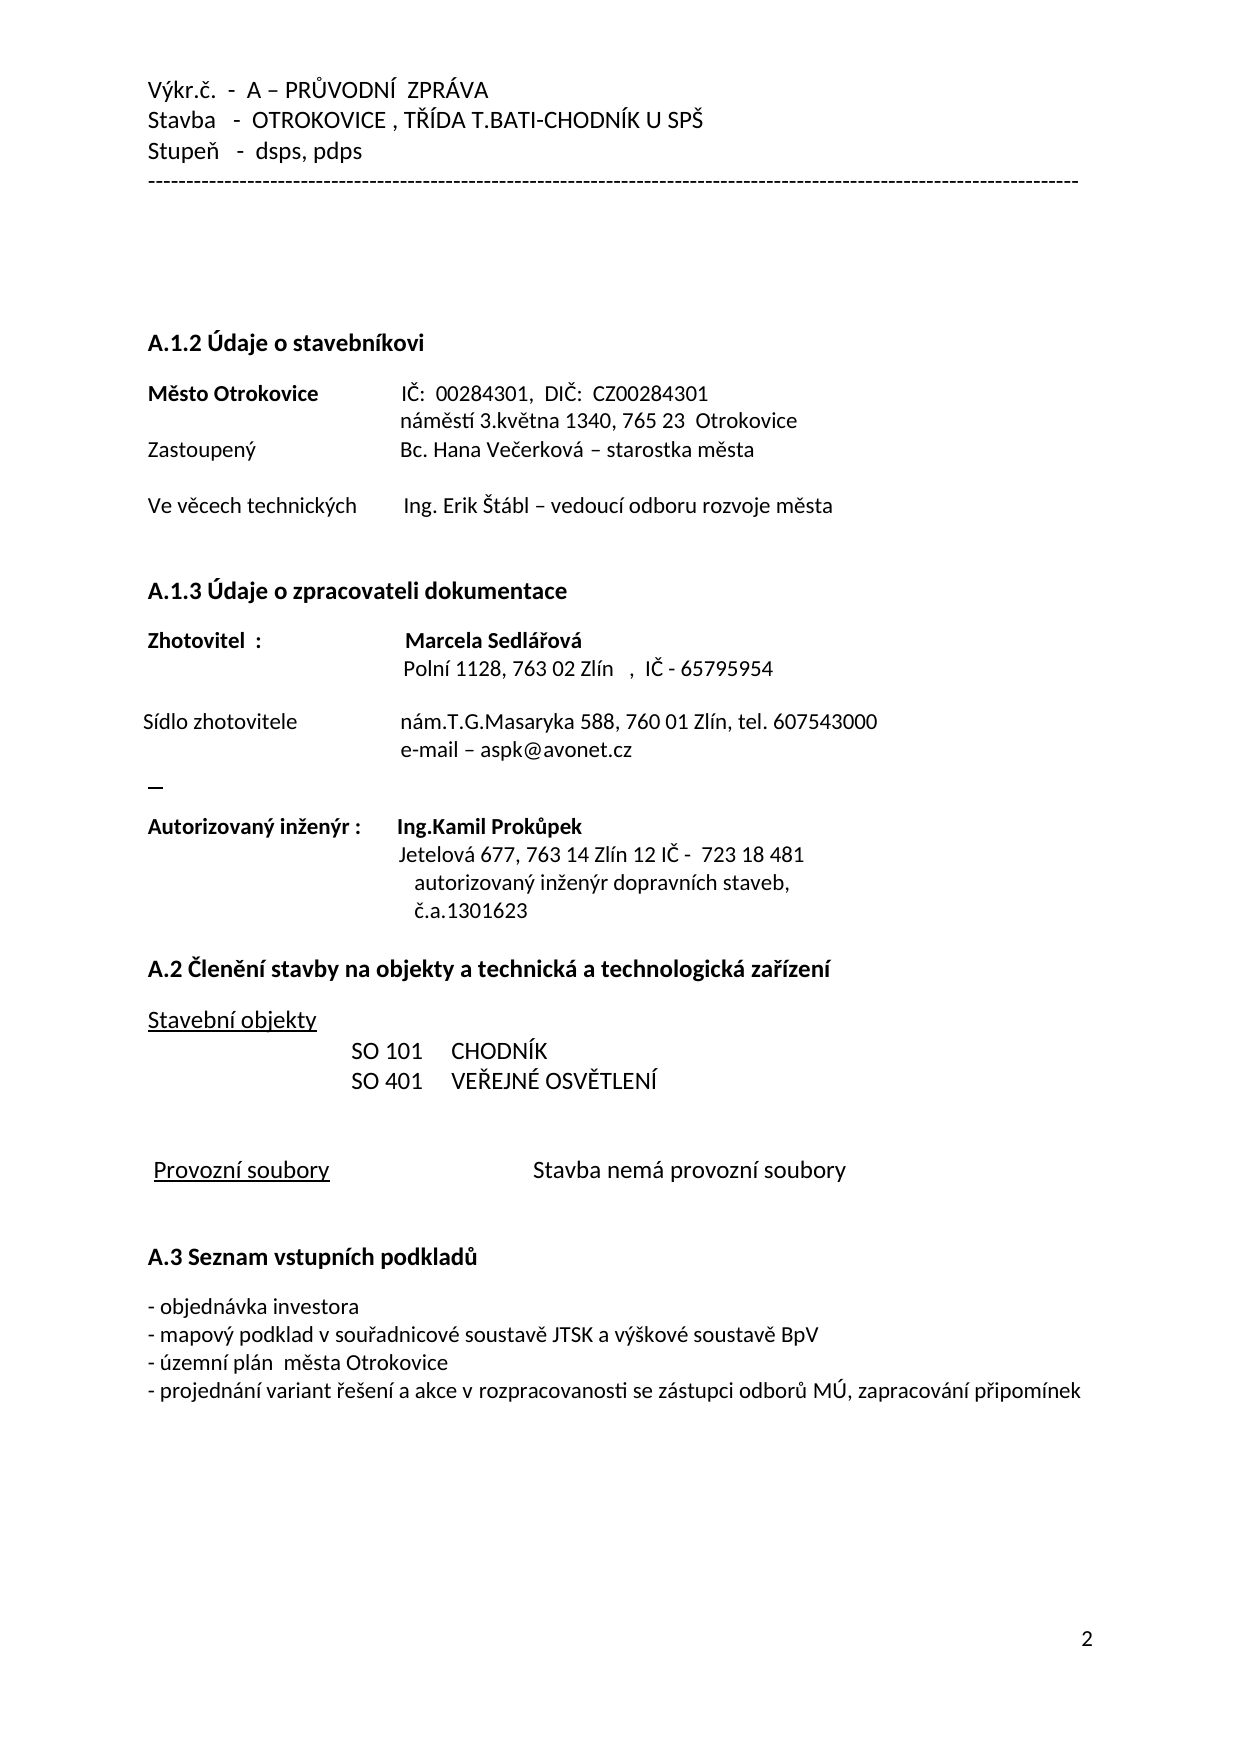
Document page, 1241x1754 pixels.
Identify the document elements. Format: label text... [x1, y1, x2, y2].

text Zastoupený Bc. Hana Večerková – starostka města [148, 435, 1093, 463]
text - územní plán města Otrokovice [148, 1348, 1093, 1376]
text Zhotovitel : Marcela Sedlářová [148, 626, 1093, 654]
text Jetelová 677, 763 14 Zlín 12 IČ - 723 18 481 [399, 840, 1093, 868]
text A.1.2 Údaje o stavebníkovi [148, 327, 1093, 358]
text A.3 Seznam vstupních podkladů [148, 1241, 1093, 1271]
text náměstí 3.května 1340, 765 23 Otrokovice [148, 407, 1093, 435]
text e-mail – aspk@avonet.cz [4, 735, 1093, 763]
text A.2 Členění stavby na objekty a technická a technologická zařízení [148, 953, 1093, 983]
text SO 101 CHODNÍK [148, 1035, 1093, 1065]
text - objednávka investora [148, 1292, 1093, 1320]
text Polní 1128, 763 02 Zlín , IČ - 65795954 [148, 654, 1093, 682]
text č.a.1301623 [399, 896, 1093, 924]
text SO 401 VEŘEJNÉ OSVĚTLENÍ [148, 1065, 1093, 1096]
text - mapový podklad v souřadnicové soustavě JTSK a výškové soustavě BpV [148, 1320, 1093, 1348]
text Autorizovaný inženýr : Ing.Kamil Prokůpek [148, 812, 1093, 840]
text Město Otrokovice IČ: 00284301, DIČ: CZ00284301 [148, 379, 1093, 407]
text - projednání variant řešení a akce v rozpracovanosti se zástupci odborů MÚ, zapracování připomínek [148, 1376, 1093, 1404]
text autorizovaný inženýr dopravních staveb, [399, 868, 1093, 896]
text A.1.3 Údaje o zpracovateli dokumentace [148, 575, 1093, 605]
text Stavební objekty [148, 1004, 1093, 1035]
text Sídlo zhotovitele nám.T.G.Masaryka 588, 760 01 Zlín, tel. 607543000 [4, 707, 1093, 735]
text Ve věcech technických Ing. Erik Štábl – vedoucí odboru rozvoje města [148, 491, 1093, 519]
text Provozní soubory Stavba nemá provozní soubory [148, 1154, 1093, 1185]
